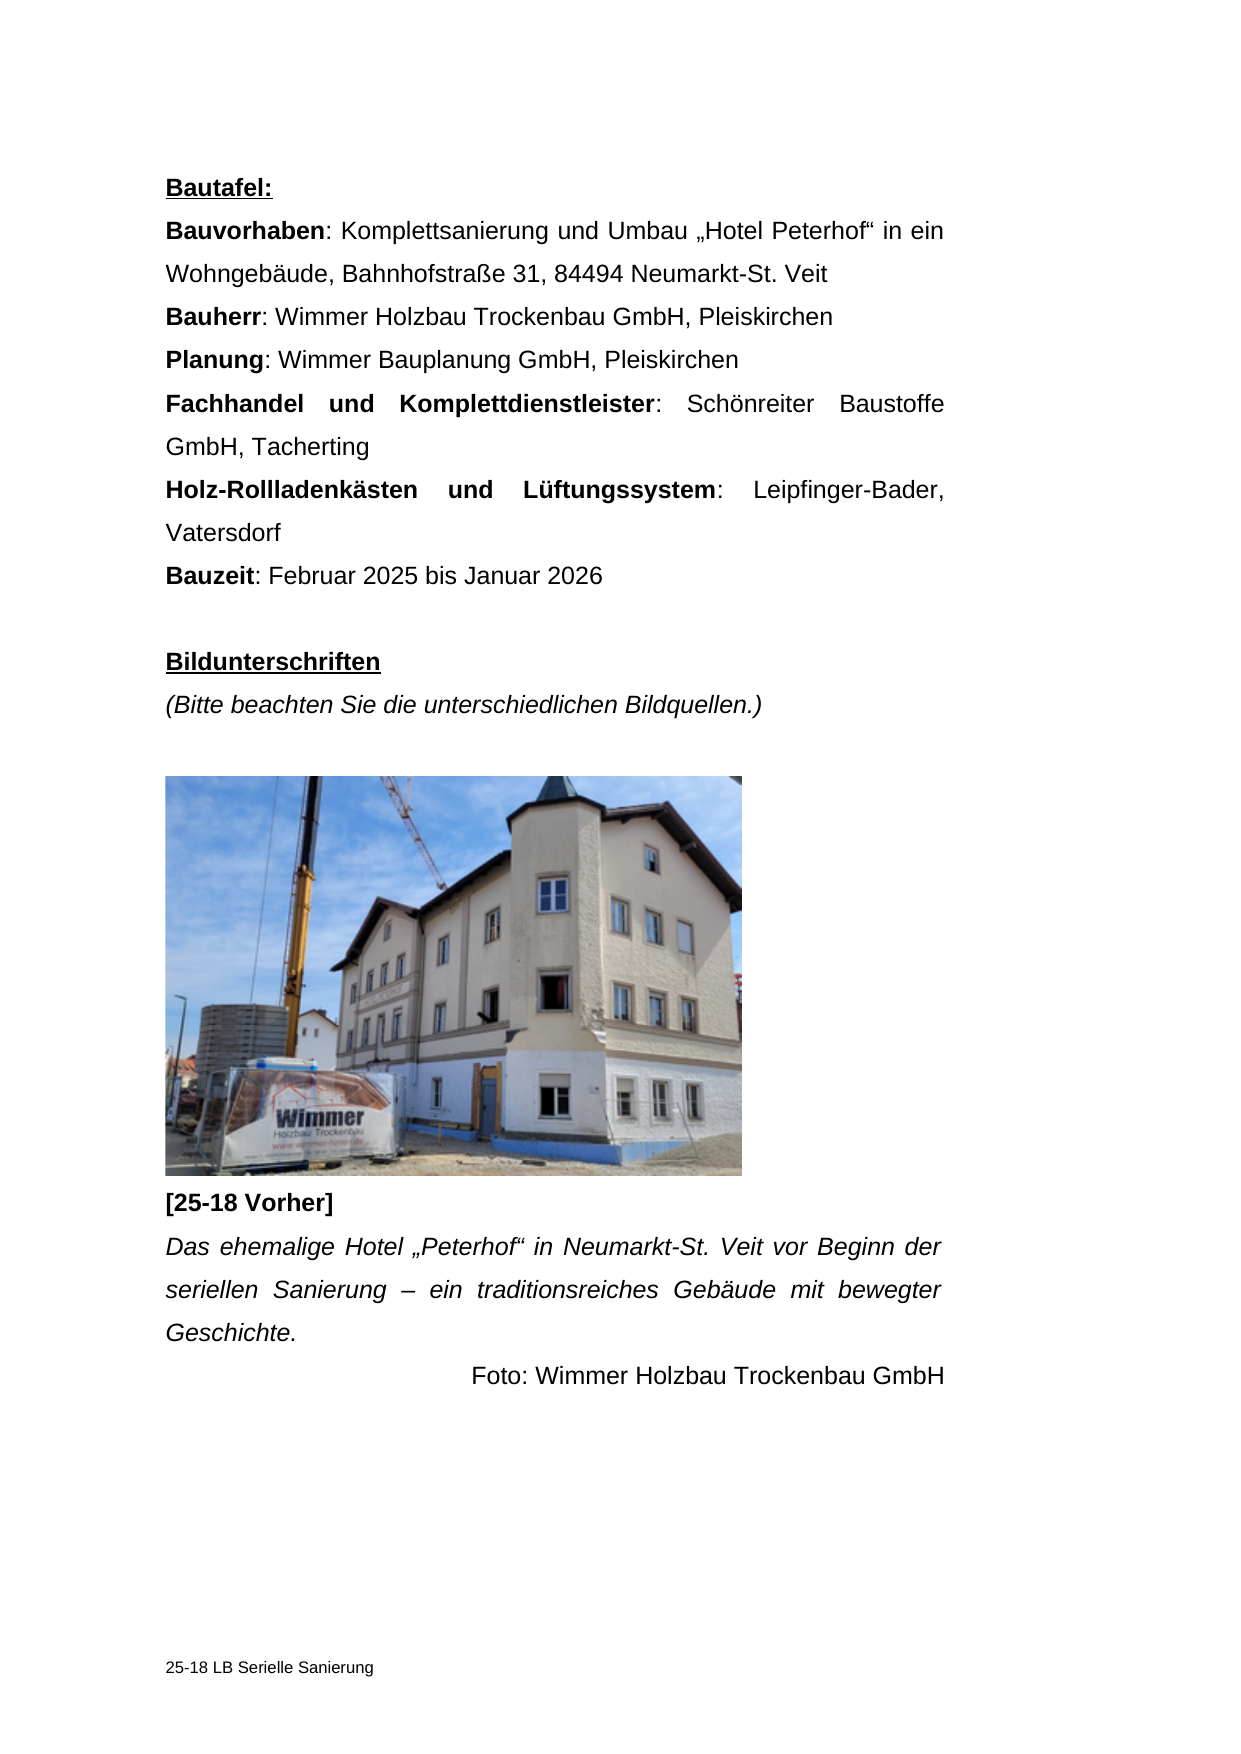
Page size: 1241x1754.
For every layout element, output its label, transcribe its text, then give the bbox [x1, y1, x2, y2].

text (Bitte beachten Sie die unterschiedlichen Bildquellen.) [165, 691, 945, 719]
text Das ehemalige Hotel „Peterhof“ in Neumarkt-St. Veit vor Beginn der seriellen Sanierung – ein traditionsreiches Gebäude mit bewegter Geschichte. [165, 1231, 945, 1346]
text Holz-Rollladenkästen und Lüftungssystem: Leipfinger-Bader, Vatersdorf [165, 475, 945, 547]
picture [165, 776, 742, 1176]
text Bauherr: Wimmer Holzbau Trockenbau GmbH, Pleiskirchen [165, 302, 945, 331]
text Fachhandel und Komplettdienstleister: Schönreiter Baustoffe GmbH, Tacherting [165, 389, 945, 461]
text Bauvorhaben: Komplettsanierung und Umbau „Hotel Peterhof“ in ein Wohngebäude, Bahnhofstraße 31, 84494 Neumarkt-St. Veit [165, 216, 945, 288]
text Bautafel: [165, 173, 945, 202]
text Planung: Wimmer Bauplanung GmbH, Pleiskirchen [165, 346, 945, 374]
text Bildunterschriften [165, 647, 945, 676]
text [25-18 Vorher] [165, 1188, 945, 1217]
text Foto: Wimmer Holzbau Trockenbau GmbH [165, 1361, 945, 1389]
text Bauzeit: Februar 2025 bis Januar 2026 [165, 561, 945, 590]
